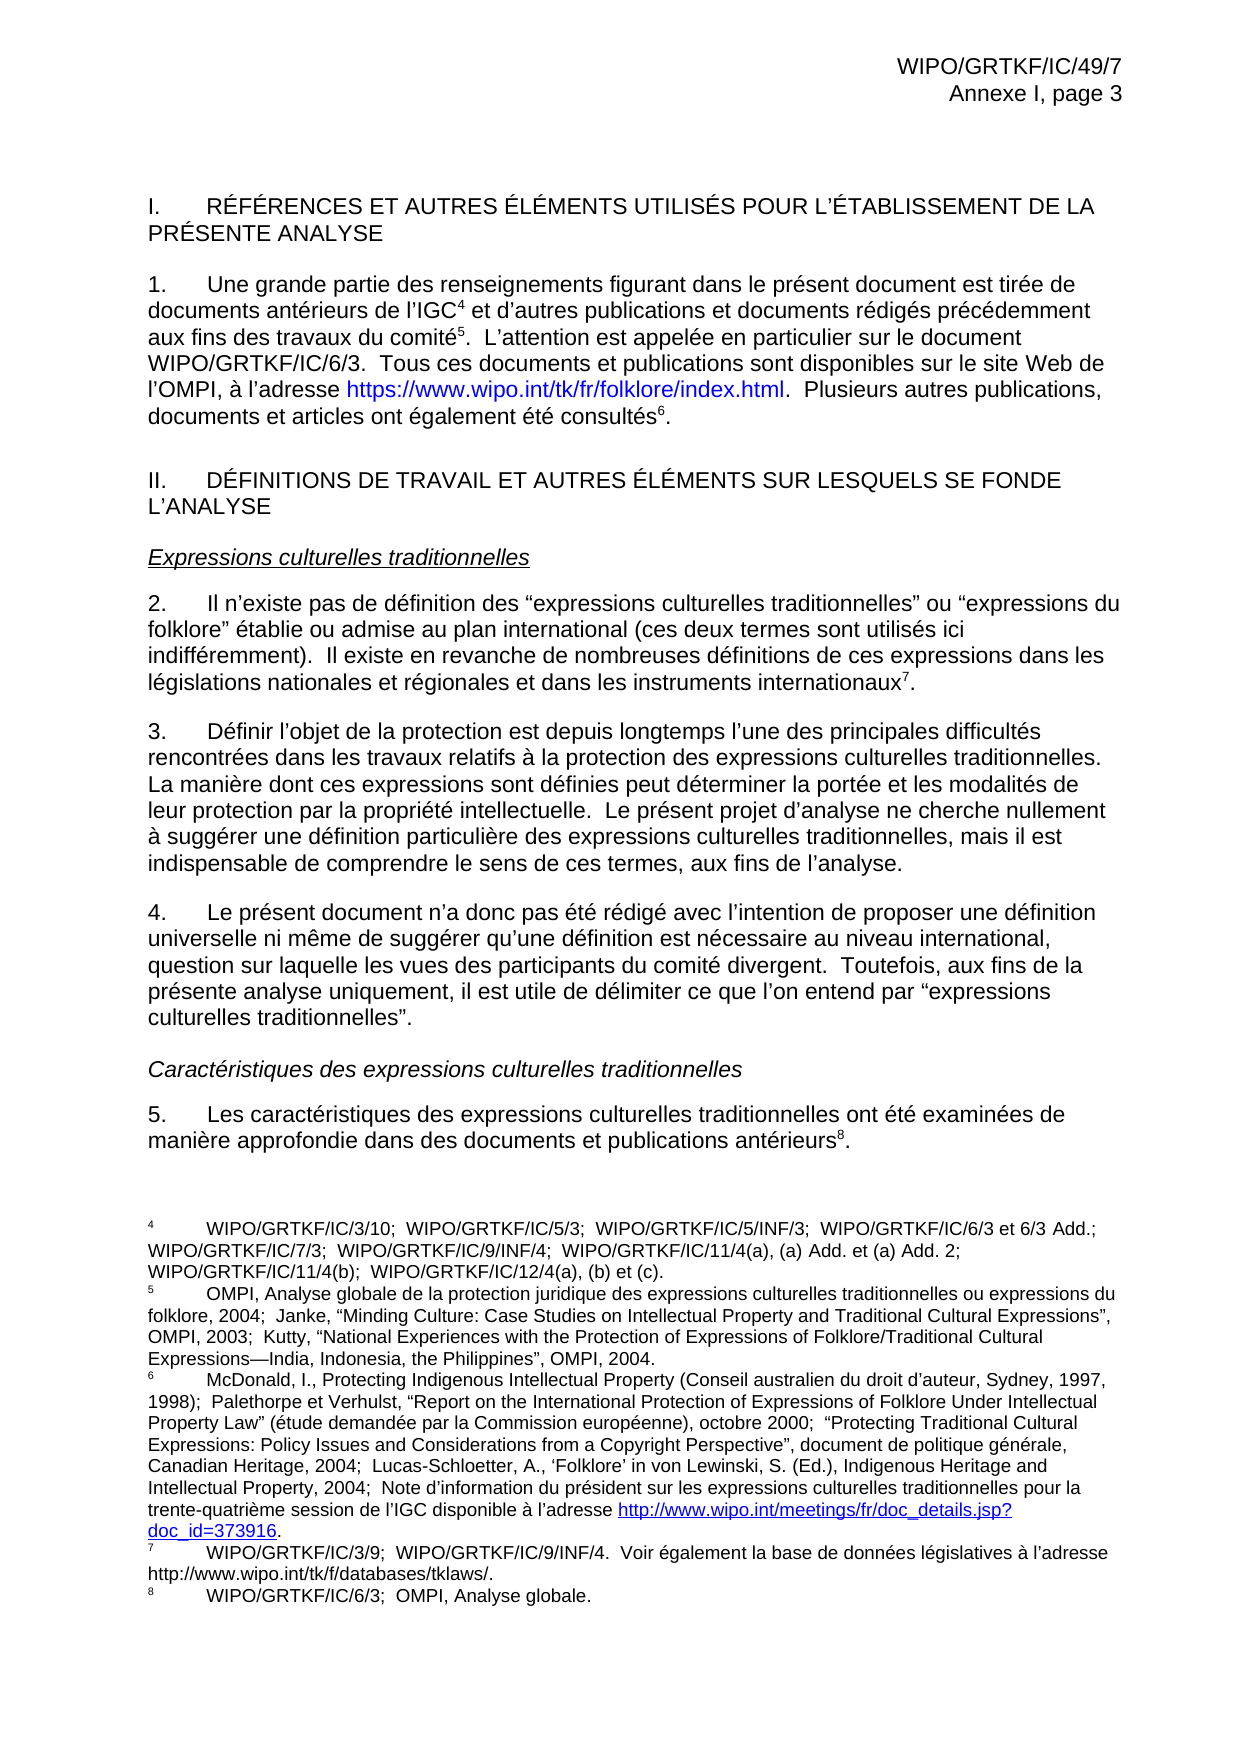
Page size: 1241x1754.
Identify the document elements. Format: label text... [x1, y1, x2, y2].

subtitle Expressions culturelles traditionnelles [148, 544, 1122, 571]
subtitle I. Références et autres éléments utilisés pour l’établissement de la présente analyse [148, 193, 1122, 246]
list Une grande partie des renseignements figurant dans le présent document est tirée de documents antérieurs de l’IGC et d’autres publications et documents rédigés précédemment aux fins des travaux du comité. L’attention est appelée en particulier sur le document WIPO/GRTKF/IC/6/3. Tous ces documents et publications sont disponibles sur le site Web de l’OMPI, à l’adresse https://www.wipo.int/tk/fr/folklore/index.html. Plusieurs autres publications, documents et articles ont également été consultés. [148, 271, 1122, 429]
subtitle II. Définitions de travail et autres éléments sur lesquels se fonde l’analyse [148, 467, 1122, 519]
subtitle Caractéristiques des expressions culturelles traditionnelles [148, 1056, 1122, 1082]
text Les caractéristiques des expressions culturelles traditionnelles ont été examinées de manière approfondie dans des documents et publications antérieurs. [148, 1101, 1122, 1153]
text Définir l’objet de la protection est depuis longtemps l’une des principales difficultés rencontrées dans les travaux relatifs à la protection des expressions culturelles traditionnelles. La manière dont ces expressions sont définies peut déterminer la portée et les modalités de leur protection par la propriété intellectuelle. Le présent projet d’analyse ne cherche nullement à suggérer une définition particulière des expressions culturelles traditionnelles, mais il est indispensable de comprendre le sens de ces termes, aux fins de l’analyse. [148, 718, 1122, 876]
text Le présent document n’a donc pas été rédigé avec l’intention de proposer une définition universelle ni même de suggérer qu’une définition est nécessaire au niveau international, question sur laquelle les vues des participants du comité divergent. Toutefois, aux fins de la présente analyse uniquement, il est utile de délimiter ce que l’on entend par “expressions culturelles traditionnelles”. [148, 899, 1122, 1031]
text Il n’existe pas de définition des “expressions culturelles traditionnelles” ou “expressions du folklore” établie ou admise au plan international (ces deux termes sont utilisés ici indifféremment). Il existe en revanche de nombreuses définitions de ces expressions dans les législations nationales et régionales et dans les instruments internationaux. [148, 589, 1122, 695]
